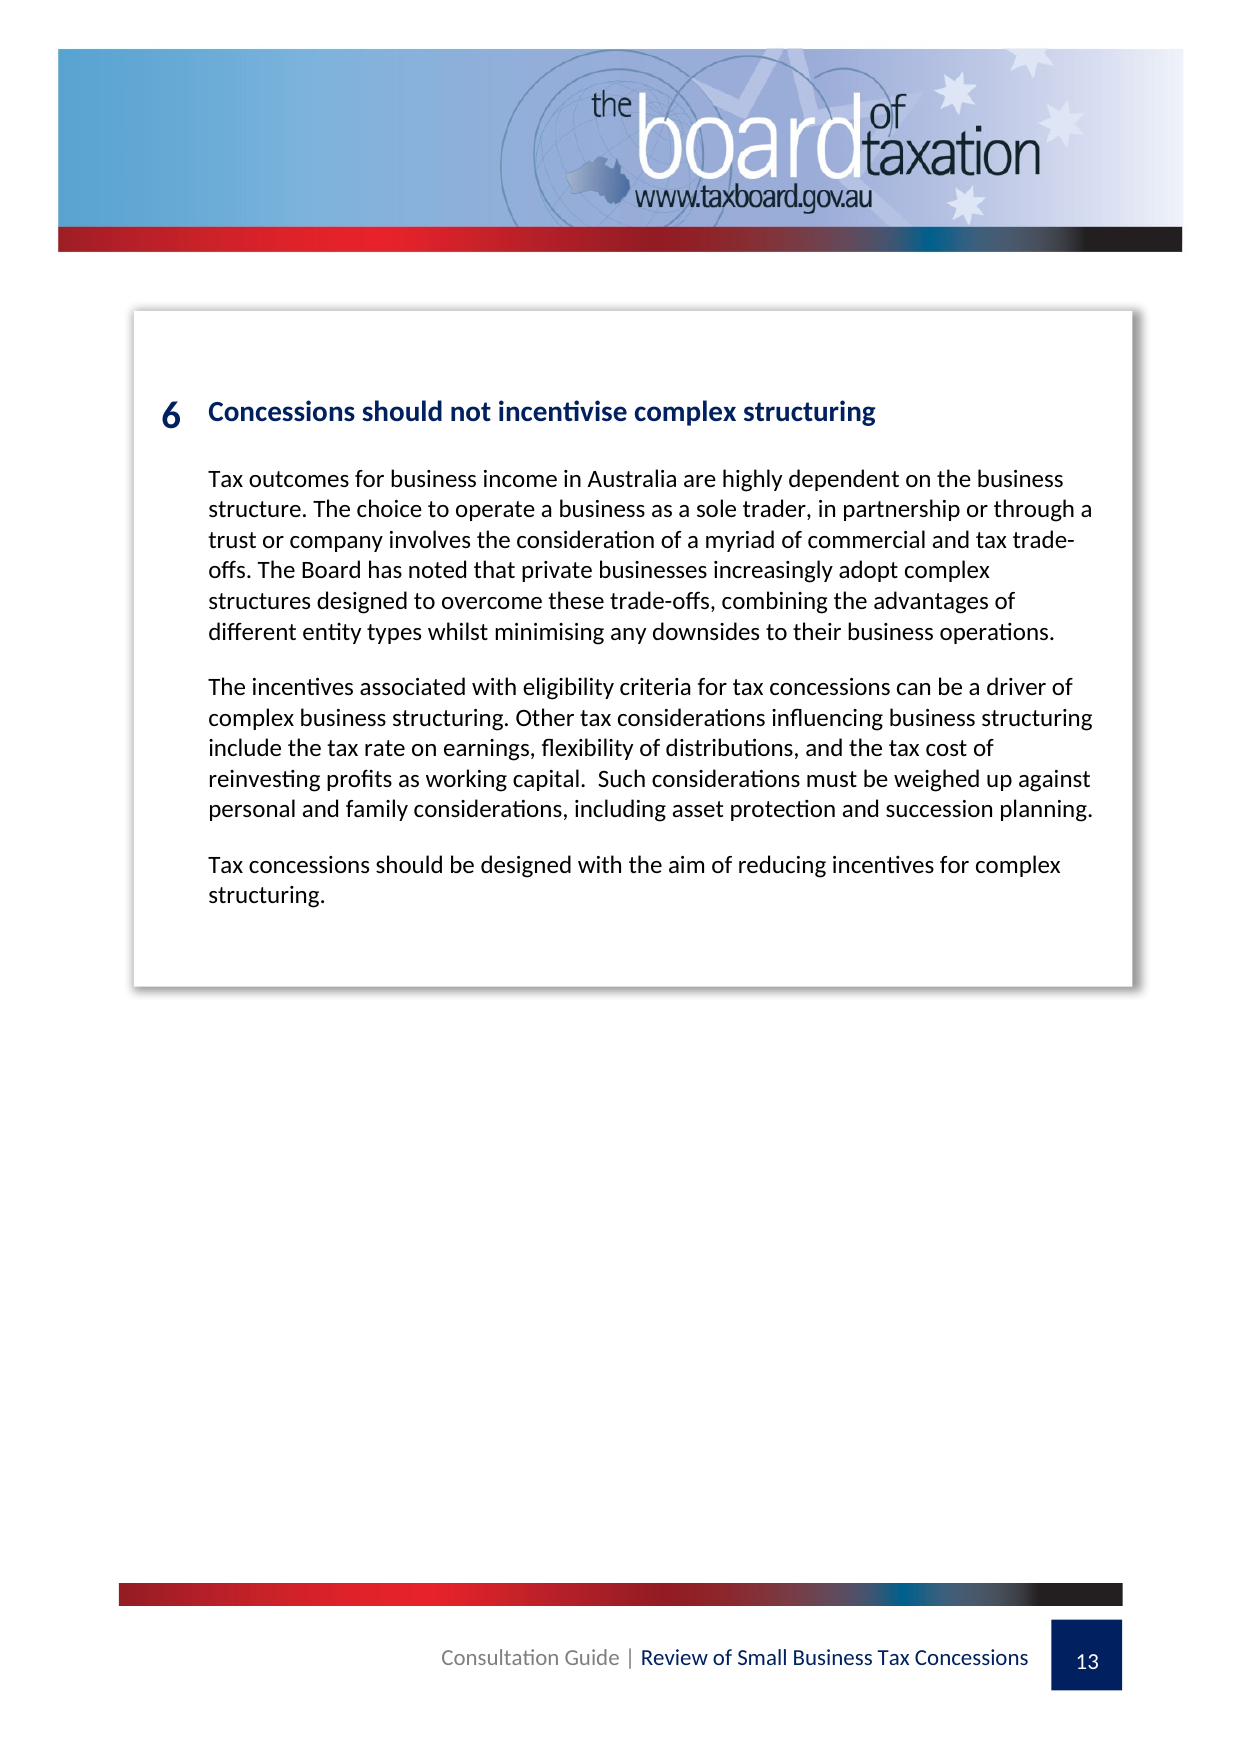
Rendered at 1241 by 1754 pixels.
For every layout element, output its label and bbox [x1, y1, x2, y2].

picture [0, 0, 1241, 298]
picture [118, 1583, 896, 1606]
picture [914, 1583, 1123, 1606]
